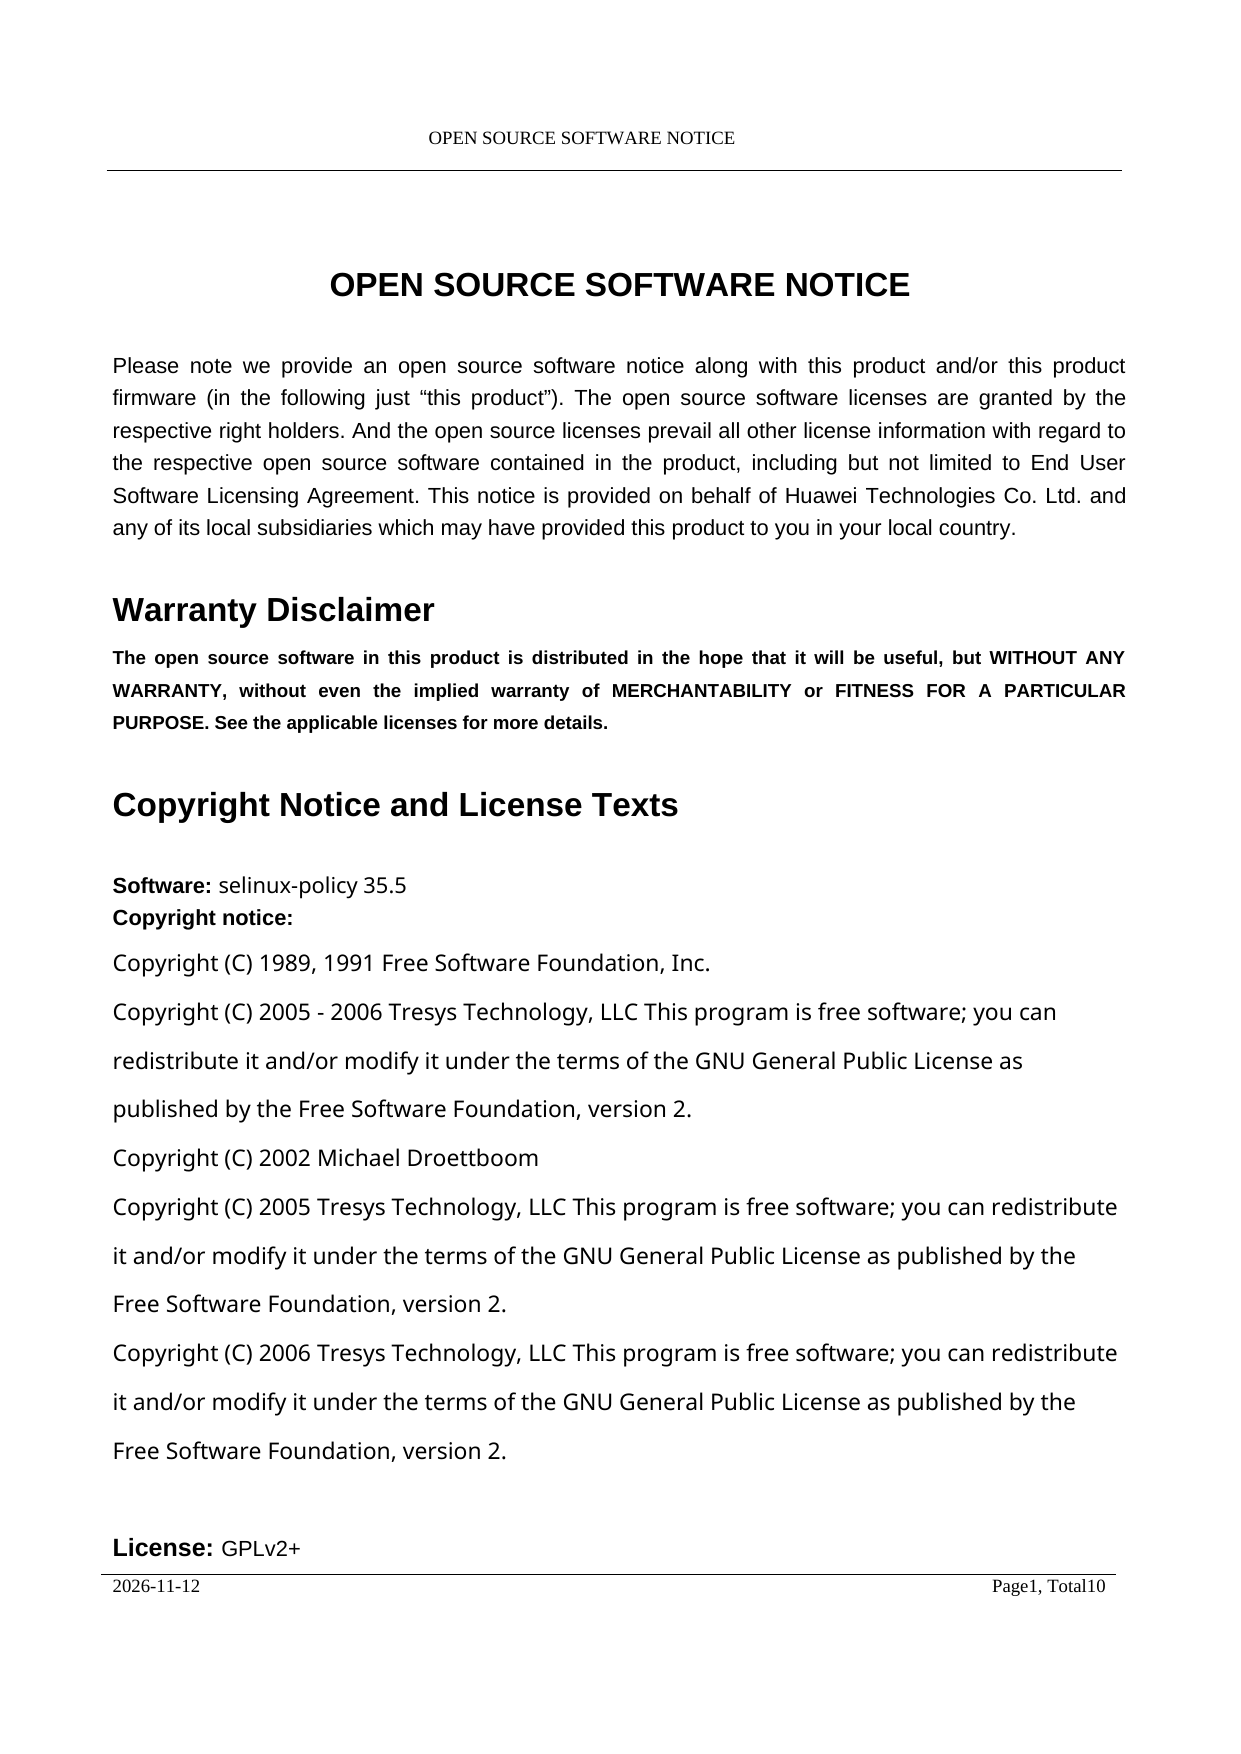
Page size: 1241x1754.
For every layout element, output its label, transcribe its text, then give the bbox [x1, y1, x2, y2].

text Software: selinux-policy 35.5 [112, 869, 1128, 901]
text OPEN SOURCE SOFTWARE NOTICE [112, 251, 1128, 316]
text Warranty Disclaimer [112, 576, 1128, 641]
text Copyright Notice and License Texts [112, 771, 1128, 836]
text The open source software in this product is distributed in the hope that it will be useful, but WITHOUT ANY WARRANTY, without even the implied warranty of MERCHANTABILITY or FITNESS FOR A PARTICULAR PURPOSE. See the applicable licenses for more details. [112, 641, 1128, 739]
text Copyright (C) 1989, 1991 Free Software Foundation, Inc. Copyright (C) 2005 - 2006 Tresys Technology, LLC This program is free software; you can redistribute it and/or modify it under the terms of the GNU General Public License as published by the Free Software Foundation, version 2. Copyright (C) 2002 Michael Droettboom Copyright (C) 2005 Tresys Technology, LLC This program is free software; you can redistribute it and/or modify it under the terms of the GNU General Public License as published by the Free Software Foundation, version 2. Copyright (C) 2006 Tresys Technology, LLC This program is free software; you can redistribute it and/or modify it under the terms of the GNU General Public License as published by the Free Software Foundation, version 2. [112, 947, 1128, 1515]
text Copyright notice: [112, 901, 1128, 934]
text License: GPLv2+ [112, 1532, 1128, 1564]
text Please note we provide an open source software notice along with this product and/or this product firmware (in the following just “this product”). The open source software licenses are granted by the respective right holders. And the open source licenses prevail all other license information with regard to the respective open source software contained in the product, including but not limited to End User Software Licensing Agreement. This notice is provided on behalf of Huawei Technologies Co. Ltd. and any of its local subsidiaries which may have provided this product to you in your local country. [112, 349, 1128, 544]
